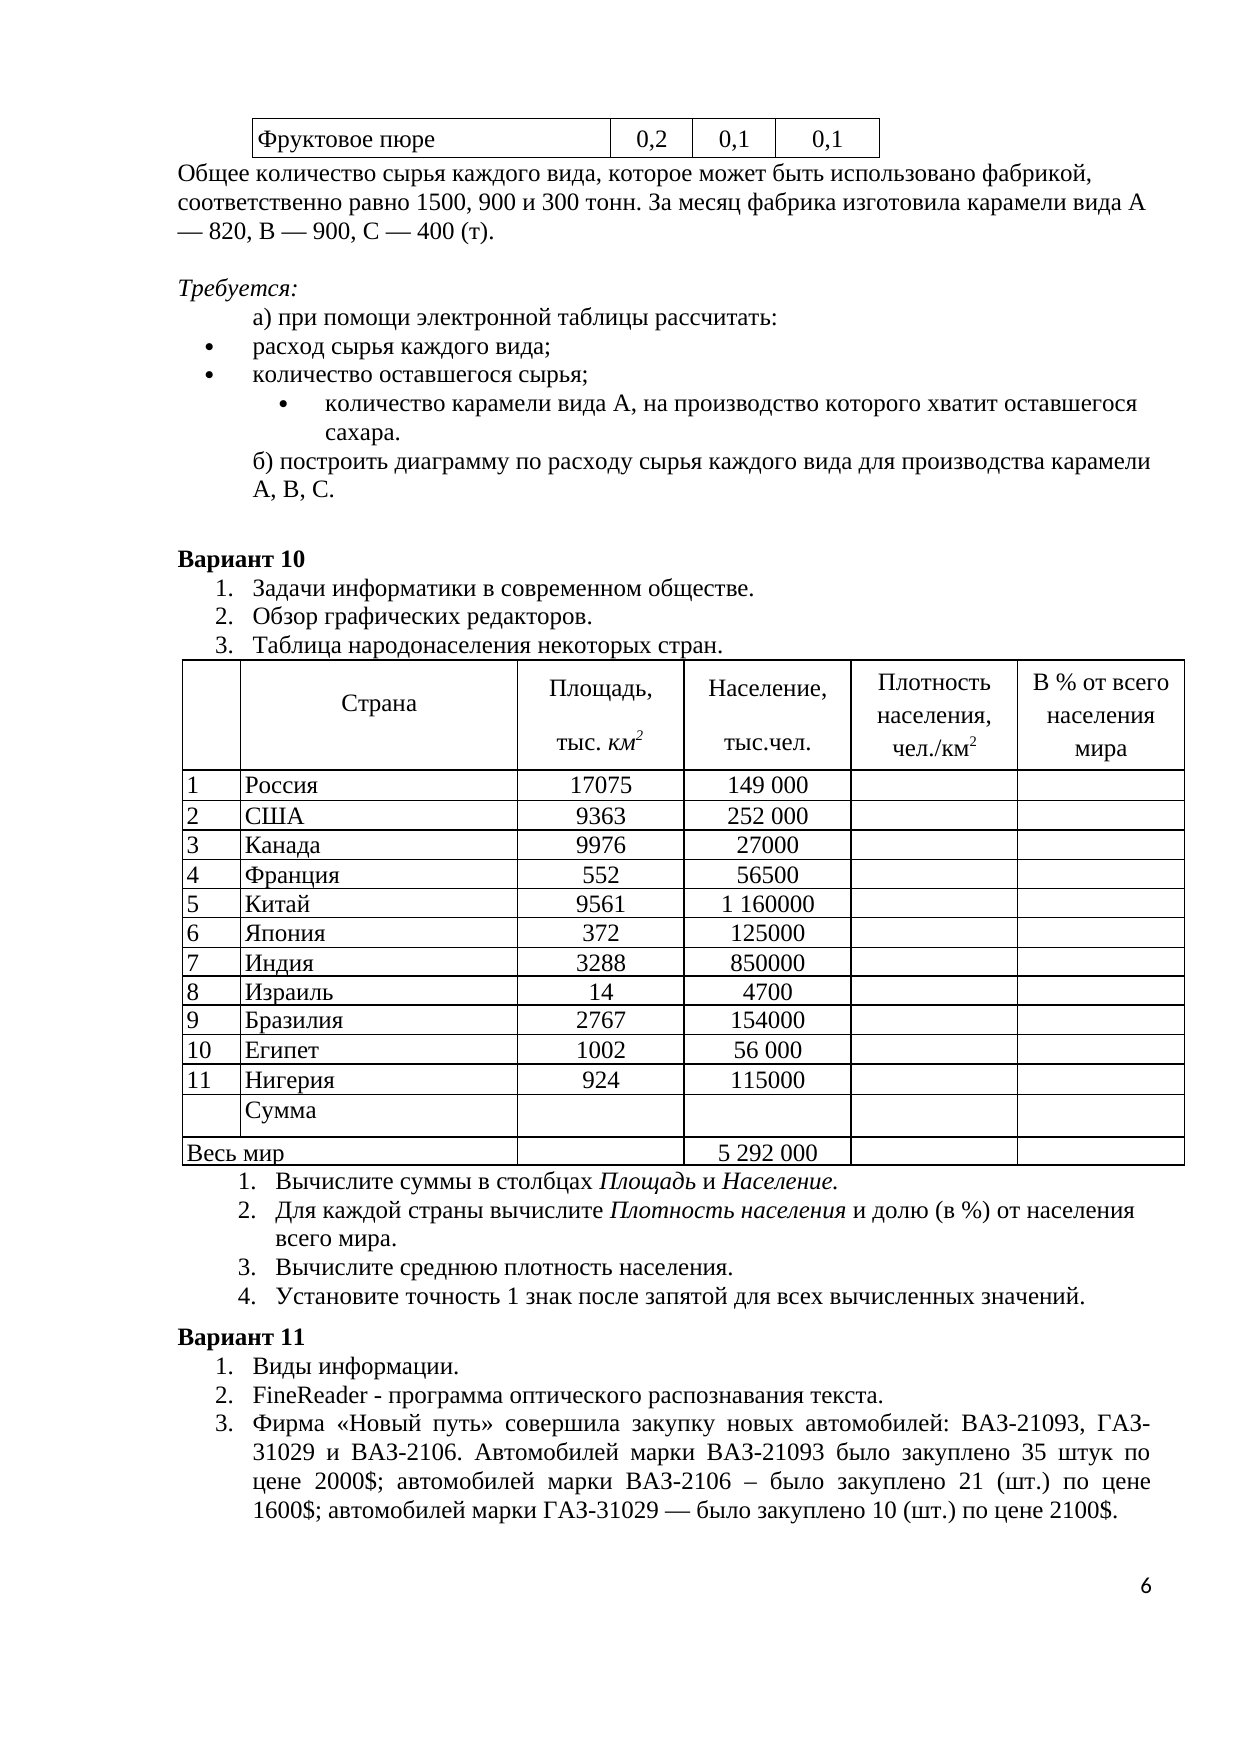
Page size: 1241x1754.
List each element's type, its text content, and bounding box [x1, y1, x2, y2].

list Виды информации. [215, 1351, 1152, 1380]
table_cell 4700 [685, 977, 850, 1004]
table_cell 924 [518, 1065, 683, 1093]
list Задачи информатики в современном обществе. [215, 573, 1152, 601]
table_cell 9976 [518, 831, 683, 859]
table_cell Индия [241, 948, 517, 975]
table_cell Япония [241, 918, 517, 946]
table_cell 1 [183, 771, 240, 799]
table_cell 154000 [685, 1006, 850, 1033]
table_header [183, 661, 240, 769]
table_cell 5 [183, 889, 240, 917]
list Вычислите среднюю плотность населения. [238, 1252, 1152, 1281]
table_cell 0,1 [776, 119, 879, 157]
table_cell 9 [183, 1006, 240, 1033]
table_cell [518, 1095, 683, 1136]
table_cell 56 000 [685, 1035, 850, 1063]
table_cell 9363 [518, 801, 683, 829]
table_cell [1018, 771, 1184, 799]
table_cell 56500 [685, 860, 850, 887]
table_cell 115000 [685, 1065, 850, 1093]
list Таблица народонаселения некоторых стран. [215, 630, 1152, 659]
table_cell 8 [183, 977, 240, 1004]
table_cell 3 [183, 831, 240, 859]
list Установите точность 1 знак после запятой для всех вычисленных значений. [238, 1281, 1152, 1310]
text Требуется: [177, 273, 1152, 302]
table_header Страна [241, 661, 517, 769]
table_cell 0,1 [693, 119, 775, 157]
table_cell 149 000 [685, 771, 850, 799]
table_cell [1018, 860, 1184, 887]
table_cell 6 [183, 918, 240, 946]
list Фирма «Новый путь» совершила закупку новых автомобилей: ВАЗ-21093, ГАЗ-31029 и ВАЗ-2106. Автомобилей марки ВАЗ-21093 было закуплено 35 штук по цене 2000$; автомобилей марки ВАЗ-2106 – было закуплено 21 (шт.) по цене 1600$; автомобилей марки ГАЗ-31029 — было закуплено 10 (шт.) по цене 2100$. [215, 1408, 1152, 1523]
table_cell [852, 889, 1017, 917]
table_cell 2767 [518, 1006, 683, 1033]
table_cell Бразилия [241, 1006, 517, 1033]
list количество карамели вида А, на производство которого хватит оставшегося сахара. [279, 388, 1152, 446]
table_header Площадь, тыс. км2 [518, 661, 683, 769]
table_cell Нигерия [241, 1065, 517, 1093]
table_cell [183, 1095, 240, 1136]
table_cell 252 000 [685, 801, 850, 829]
table_cell 0,2 [611, 119, 692, 157]
table_cell 1002 [518, 1035, 683, 1063]
table_cell 552 [518, 860, 683, 887]
table_cell 27000 [685, 831, 850, 859]
table_cell 3288 [518, 948, 683, 975]
table_cell [1018, 889, 1184, 917]
table_cell [1018, 918, 1184, 946]
table_cell 5 292 000 [685, 1138, 850, 1164]
table_cell Франция [241, 860, 517, 887]
table_header Население, тыс.чел. [685, 661, 850, 769]
table_cell 850000 [685, 948, 850, 975]
list Обзор графических редакторов. [215, 601, 1152, 630]
table_cell 372 [518, 918, 683, 946]
table_cell 4 [183, 860, 240, 887]
table_cell 1 160000 [685, 889, 850, 917]
table_cell 17075 [518, 771, 683, 799]
table_cell Россия [241, 771, 517, 799]
table_cell [685, 1095, 850, 1136]
table_cell [852, 977, 1017, 1004]
table_cell Израиль [241, 977, 517, 1004]
table_cell [852, 1095, 1017, 1136]
table_cell 10 [183, 1035, 240, 1063]
table_cell [852, 1006, 1017, 1033]
table_cell [852, 1138, 1017, 1164]
text Вариант 10 [177, 544, 1152, 573]
table_cell [1018, 977, 1184, 1004]
list расход сырья каждого вида; [177, 331, 1152, 359]
table_cell 7 [183, 948, 240, 975]
table_cell [852, 860, 1017, 887]
table_cell [852, 801, 1017, 829]
text а) при помощи электронной таблицы рассчитать: [252, 302, 1152, 331]
table_header В % от всего населения мира [1018, 661, 1184, 769]
table_cell [1018, 831, 1184, 859]
table_cell [1018, 1035, 1184, 1063]
table_cell Китай [241, 889, 517, 917]
table_cell 14 [518, 977, 683, 1004]
table_cell [852, 1035, 1017, 1063]
table_cell [852, 1065, 1017, 1093]
table_cell [852, 948, 1017, 975]
table_cell [852, 831, 1017, 859]
table_cell Фруктовое пюре [253, 119, 610, 157]
table_cell США [241, 801, 517, 829]
table_cell Египет [241, 1035, 517, 1063]
table_cell [1018, 1095, 1184, 1136]
table_cell [1018, 801, 1184, 829]
table_cell 2 [183, 801, 240, 829]
table_cell 11 [183, 1065, 240, 1093]
table_cell Сумма [241, 1095, 517, 1136]
table_cell [1018, 1138, 1184, 1164]
list Для каждой страны вычислите Плотность населения и долю (в %) от населения всего мира. [238, 1195, 1152, 1252]
text Общее количество сырья каждого вида, которое может быть использовано фабрикой, соответственно равно 1500, 900 и 300 тонн. За месяц фабрика изготовила карамели вида А — 820, В — 900, С — 400 (т). [177, 158, 1152, 244]
table_cell [852, 918, 1017, 946]
text Вариант 11 [177, 1322, 1152, 1351]
table_cell 9561 [518, 889, 683, 917]
table_cell [1018, 948, 1184, 975]
table_cell [1018, 1065, 1184, 1093]
table_cell [518, 1138, 683, 1164]
list FineReader - программа оптического распознавания текста. [215, 1380, 1152, 1408]
table_cell Канада [241, 831, 517, 859]
text б) построить диаграмму по расходу сырья каждого вида для производства карамели А, В, С. [252, 446, 1152, 531]
table_cell [852, 771, 1017, 799]
list количество оставшегося сырья; [177, 359, 1152, 388]
table_cell Весь мир [183, 1138, 517, 1164]
table_header Плотность населения, чел./км2 [852, 661, 1017, 769]
table_cell [1018, 1006, 1184, 1033]
table_cell 125000 [685, 918, 850, 946]
list Вычислите суммы в столбцах Площадь и Население. [238, 1166, 1152, 1195]
